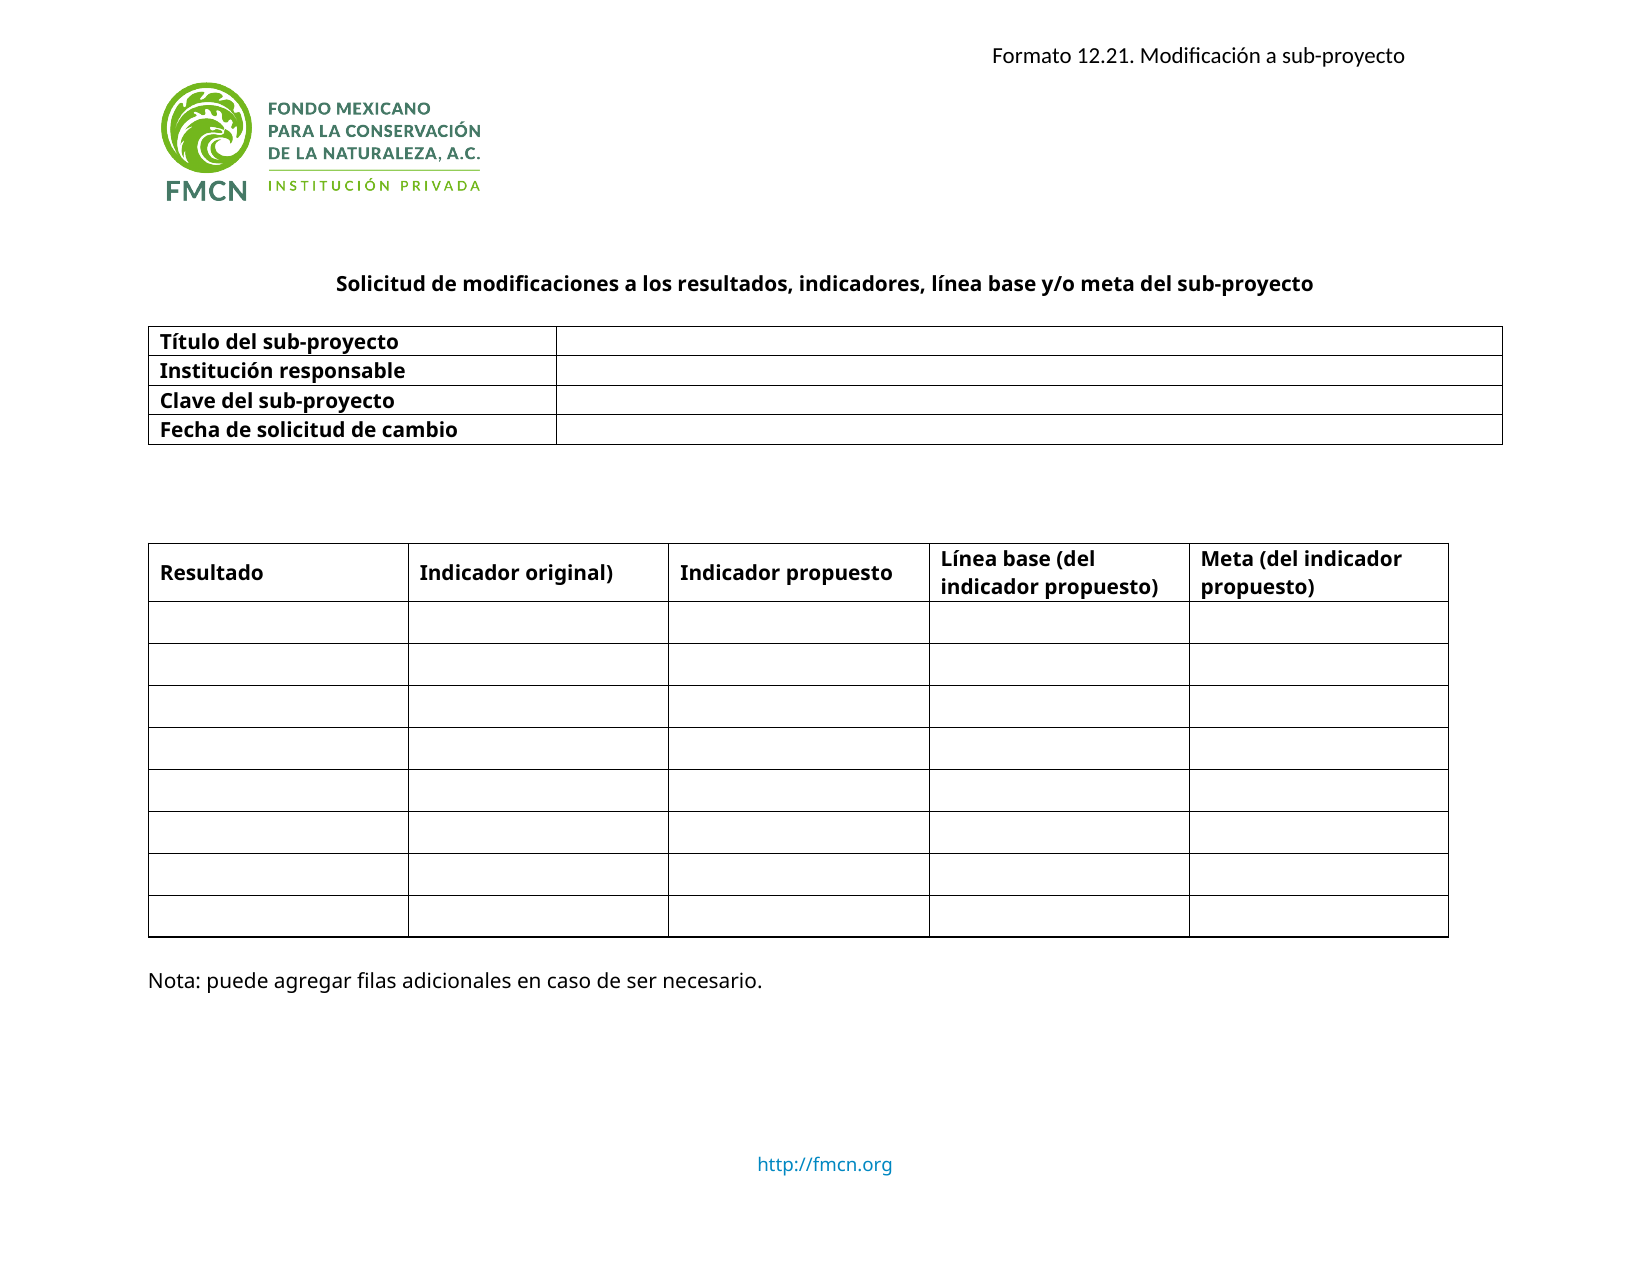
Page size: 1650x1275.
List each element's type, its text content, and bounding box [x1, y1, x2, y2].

text Solicitud de modificaciones a los resultados, indicadores, línea base y/o meta del sub-proyecto [148, 269, 1502, 297]
picture [147, 69, 493, 217]
table_cell [149, 602, 408, 643]
table_cell Clave del sub-proyecto [149, 386, 556, 414]
table_cell [149, 728, 408, 768]
table_cell [669, 602, 929, 643]
table_cell [557, 386, 1502, 414]
table_header Meta (del indicador propuesto) [1190, 544, 1448, 601]
table_cell Fecha de solicitud de cambio [149, 415, 556, 444]
table_cell [409, 770, 668, 811]
table_cell [409, 602, 668, 643]
table_cell [930, 896, 1189, 936]
table_cell [930, 728, 1189, 768]
table_cell [669, 728, 929, 768]
table_cell [930, 812, 1189, 852]
table_cell [409, 812, 668, 852]
table_cell [149, 854, 408, 894]
table_cell [1190, 728, 1448, 768]
table_header Título del sub-proyecto [149, 327, 556, 355]
table_cell [149, 896, 408, 936]
table_cell [1190, 686, 1448, 727]
table_cell [930, 644, 1189, 684]
table_cell [669, 686, 929, 727]
table_header Resultado [149, 544, 408, 601]
table_cell [669, 812, 929, 852]
table_cell [409, 854, 668, 894]
table_cell [930, 770, 1189, 811]
table_cell [149, 770, 408, 811]
table_cell [1190, 770, 1448, 811]
table_cell [149, 686, 408, 727]
table_header Indicador original) [409, 544, 668, 601]
table_cell [409, 896, 668, 936]
table_cell [930, 602, 1189, 643]
text Nota: puede agregar filas adicionales en caso de ser necesario. [148, 966, 1502, 994]
table_header [557, 327, 1502, 355]
table_cell [557, 356, 1502, 385]
table_cell [669, 854, 929, 894]
table_cell [930, 854, 1189, 894]
table_cell [409, 644, 668, 684]
table_cell [149, 644, 408, 684]
table_cell [1190, 644, 1448, 684]
table_cell [409, 728, 668, 768]
table_cell Institución responsable [149, 356, 556, 385]
table_cell [669, 770, 929, 811]
table_header Indicador propuesto [669, 544, 929, 601]
table_header Línea base (del indicador propuesto) [930, 544, 1189, 601]
table_cell [1190, 812, 1448, 852]
table_cell [409, 686, 668, 727]
table_cell [557, 415, 1502, 444]
table_cell [669, 896, 929, 936]
table_cell [930, 686, 1189, 727]
table_cell [669, 644, 929, 684]
table_cell [1190, 854, 1448, 894]
table_cell [149, 812, 408, 852]
table_cell [1190, 896, 1448, 936]
table_cell [1190, 602, 1448, 643]
